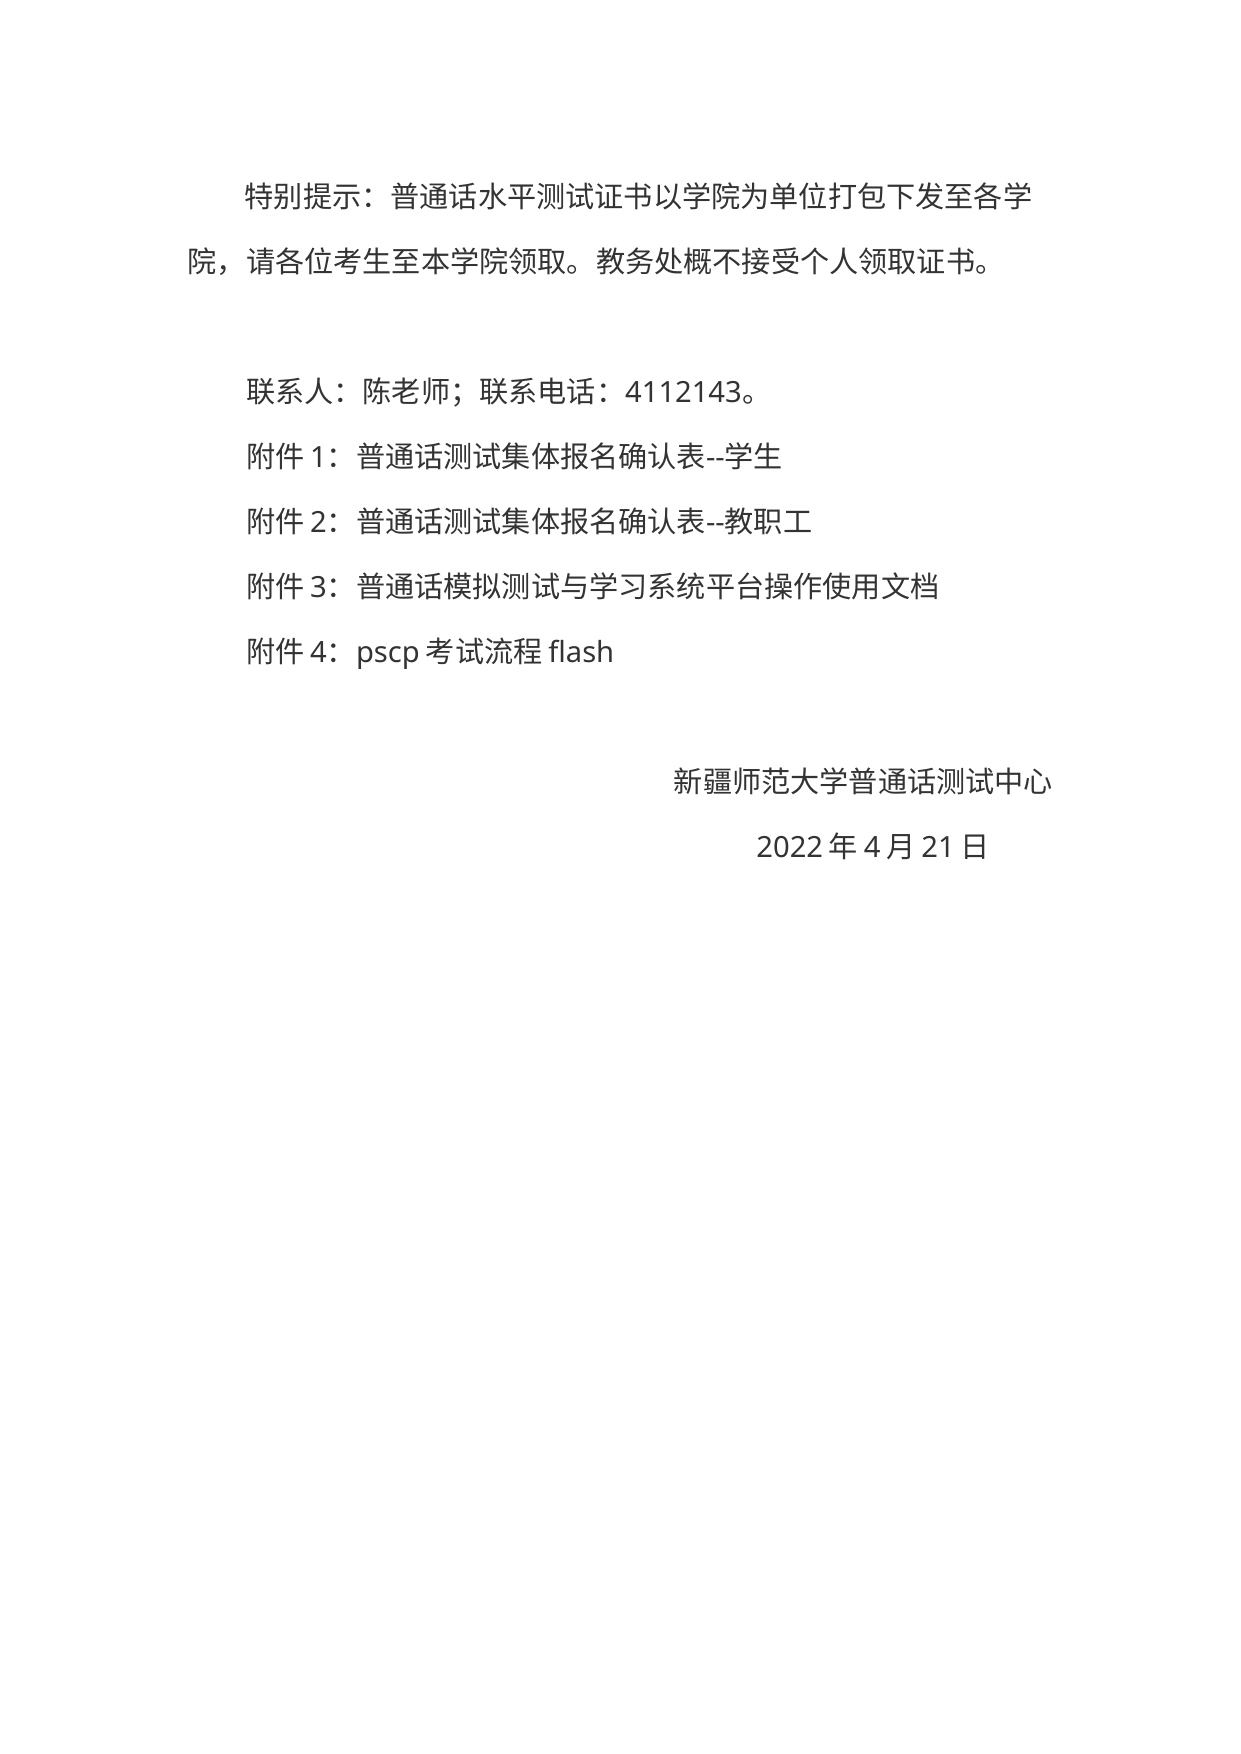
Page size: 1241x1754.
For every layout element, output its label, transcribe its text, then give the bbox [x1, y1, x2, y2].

text 2022年4月21日 [187, 812, 1053, 877]
text 特别提示：普通话水平测试证书以学院为单位打包下发至各学院，请各位考生至本学院领取。教务处概不接受个人领取证书。 [187, 162, 1053, 292]
text 新疆师范大学普通话测试中心 [187, 747, 1053, 812]
text 附件1：普通话测试集体报名确认表--学生 [187, 422, 1053, 487]
text 联系人：陈老师；联系电话：4112143。 [187, 357, 1053, 422]
text 附件2：普通话测试集体报名确认表--教职工 [187, 487, 1053, 552]
text 附件4：pscp考试流程flash [187, 617, 1053, 682]
text 附件3：普通话模拟测试与学习系统平台操作使用文档 [187, 552, 1053, 617]
